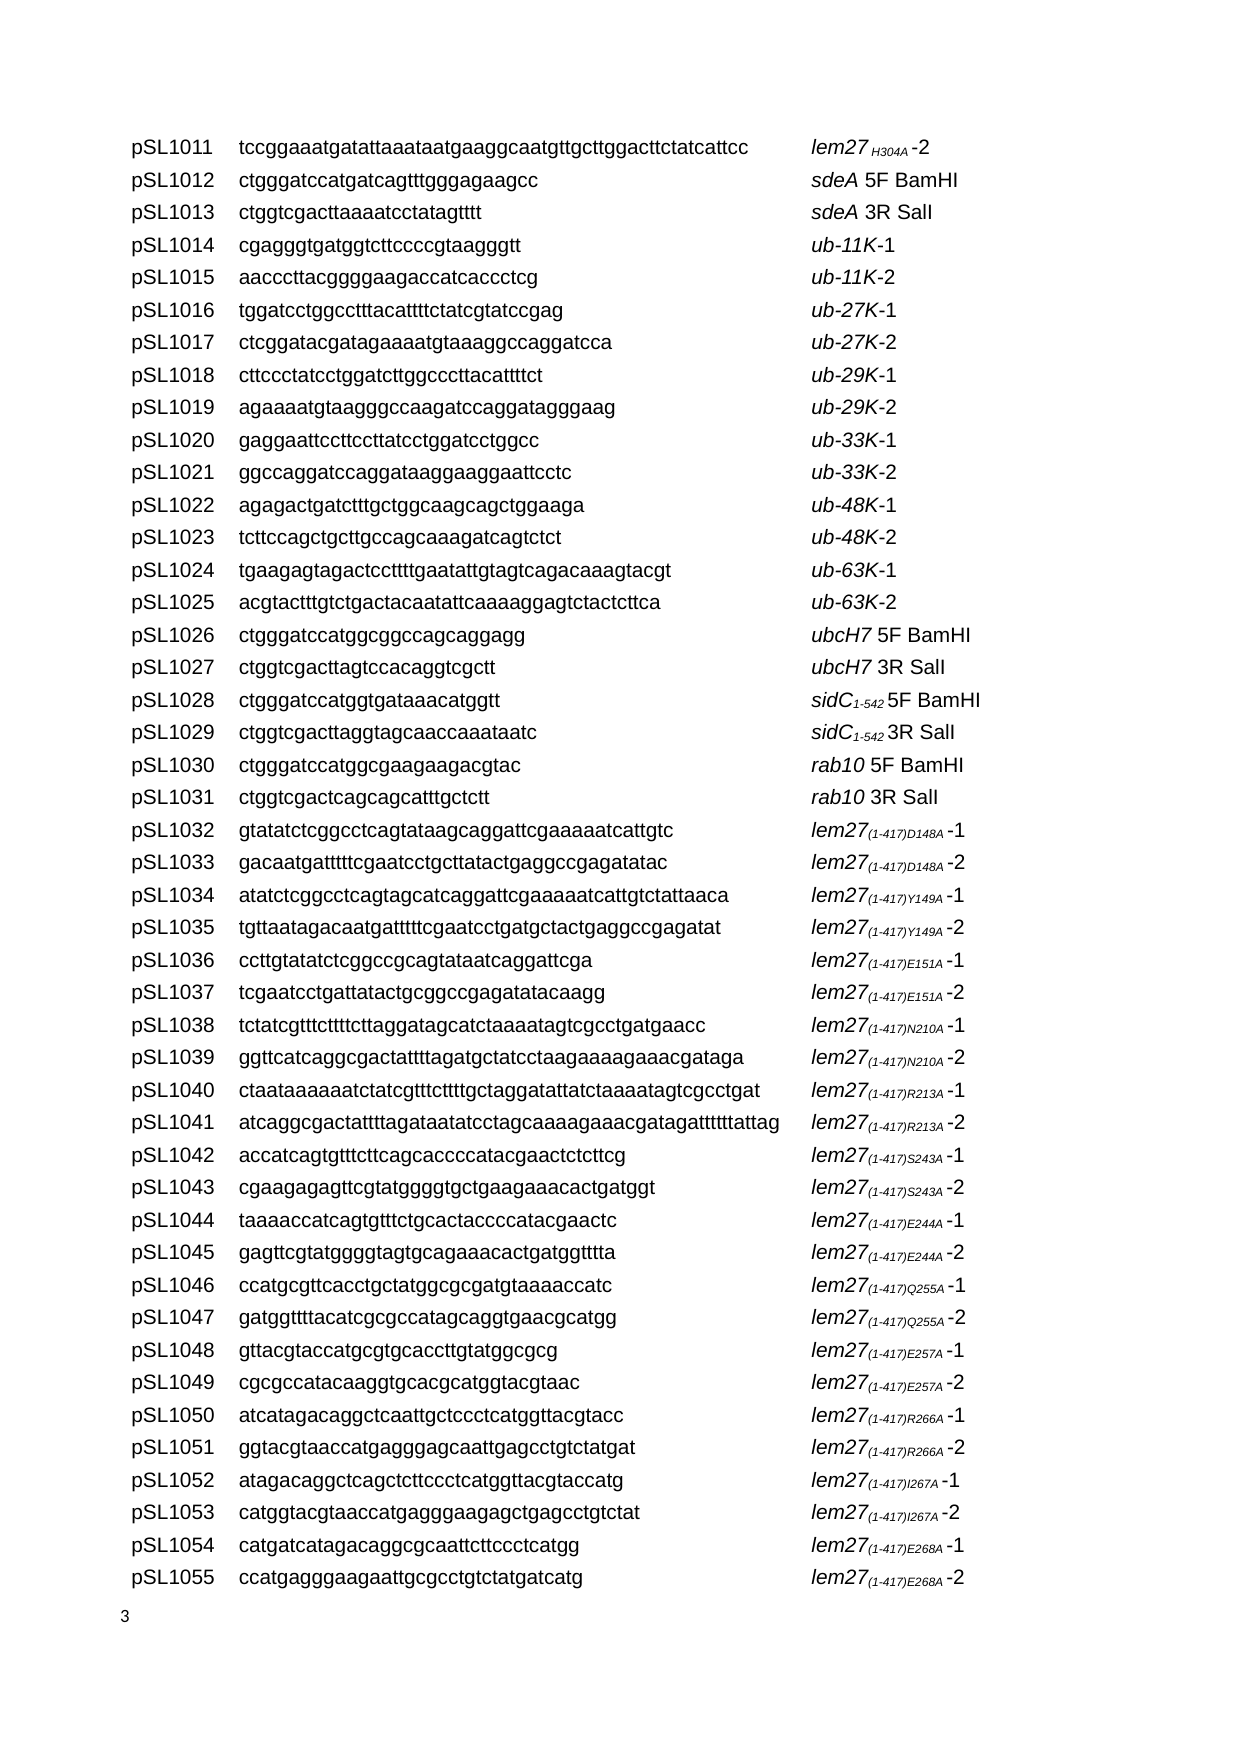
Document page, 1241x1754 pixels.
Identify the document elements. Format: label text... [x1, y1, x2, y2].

table_cell acgtactttgtctgactacaatattcaaaaggagtctactcttca [227, 586, 800, 618]
table_cell sidC1-542 3R SalI [800, 716, 1008, 748]
table_cell ub-29K-2 [800, 391, 1008, 423]
table_cell tgaagagtagactccttttgaatattgtagtcagacaaagtacgt [227, 553, 800, 586]
table_cell pSL1037 [120, 976, 227, 1008]
table_cell pSL1044 [120, 1203, 227, 1236]
table_cell sdeA 3R SalI [800, 196, 1008, 228]
table_cell ub-33K-1 [800, 423, 1008, 456]
table_cell ctaataaaaaatctatcgtttcttttgctaggatattatctaaaatagtcgcctgat [227, 1073, 800, 1106]
table_cell pSL1042 [120, 1138, 227, 1171]
table_cell lem27(1-417)S243A -2 [800, 1171, 1008, 1203]
table_cell lem27(1-417)I267A -2 [800, 1496, 1008, 1528]
table_cell lem27(1-417)E151A -2 [800, 976, 1008, 1008]
table_cell ub-48K-2 [800, 521, 1008, 553]
table_cell pSL1033 [120, 846, 227, 878]
table_cell pSL1022 [120, 488, 227, 521]
table_cell tcttccagctgcttgccagcaaagatcagtctct [227, 521, 800, 553]
table_cell lem27(1-417)E151A -1 [800, 943, 1008, 976]
table_cell pSL1047 [120, 1301, 227, 1333]
table_cell ggccaggatccaggataaggaaggaattcctc [227, 456, 800, 488]
table_cell pSL1025 [120, 586, 227, 618]
table_cell pSL1019 [120, 391, 227, 423]
table_cell lem27(1-417)E257A -2 [800, 1366, 1008, 1398]
table_cell lem27(1-417)Y149A -2 [800, 911, 1008, 943]
table_cell pSL1048 [120, 1333, 227, 1366]
table_cell pSL1015 [120, 261, 227, 293]
table_cell lem27(1-417)D148A -1 [800, 813, 1008, 846]
table_cell pSL1053 [120, 1496, 227, 1528]
table_cell accatcagtgtttcttcagcaccccatacgaactctcttcg [227, 1138, 800, 1171]
table_cell catgatcatagacaggcgcaattcttccctcatgg [227, 1528, 800, 1561]
table_cell pSL1038 [120, 1008, 227, 1041]
table_cell pSL1032 [120, 813, 227, 846]
table_cell gagttcgtatggggtagtgcagaaacactgatggtttta [227, 1236, 800, 1268]
table_cell lem27(1-417)E244A -1 [800, 1203, 1008, 1236]
table_cell lem27(1-417)S243A -1 [800, 1138, 1008, 1171]
table_cell ub-63K-1 [800, 553, 1008, 586]
table_cell tctatcgtttcttttcttaggatagcatctaaaatagtcgcctgatgaacc [227, 1008, 800, 1041]
table_cell tggatcctggcctttacattttctatcgtatccgag [227, 293, 800, 326]
table_cell ggtacgtaaccatgagggagcaattgagcctgtctatgat [227, 1431, 800, 1463]
table_cell pSL1043 [120, 1171, 227, 1203]
table_cell pSL1026 [120, 618, 227, 651]
table_cell pSL1017 [120, 326, 227, 358]
table_cell cgaagagagttcgtatggggtgctgaagaaacactgatggt [227, 1171, 800, 1203]
table_cell pSL1020 [120, 423, 227, 456]
table_cell lem27(1-417)D148A -2 [800, 846, 1008, 878]
table_cell ctgggatccatggcggccagcaggagg [227, 618, 800, 651]
table_cell gttacgtaccatgcgtgcaccttgtatggcgcg [227, 1333, 800, 1366]
table_cell agagactgatctttgctggcaagcagctggaaga [227, 488, 800, 521]
table_cell ccatgagggaagaattgcgcctgtctatgatcatg [227, 1561, 800, 1593]
table_cell ctgggatccatggcgaagaagacgtac [227, 748, 800, 781]
table_cell pSL1050 [120, 1398, 227, 1431]
table_cell gatggttttacatcgcgccatagcaggtgaacgcatgg [227, 1301, 800, 1333]
table_cell ub-33K-2 [800, 456, 1008, 488]
table_cell ub-63K-2 [800, 586, 1008, 618]
table_cell pSL1029 [120, 716, 227, 748]
table_cell ctggtcgactcagcagcatttgctctt [227, 781, 800, 813]
table_cell ub-11K-2 [800, 261, 1008, 293]
table_cell ub-29K-1 [800, 358, 1008, 391]
table_cell lem27(1-417)R266A -2 [800, 1431, 1008, 1463]
table_cell pSL1034 [120, 878, 227, 911]
table_cell gaggaattccttccttatcctggatcctggcc [227, 423, 800, 456]
table_cell ub-27K-1 [800, 293, 1008, 326]
table_cell cgagggtgatggtcttccccgtaagggtt [227, 228, 800, 261]
table_cell cgcgccatacaaggtgcacgcatggtacgtaac [227, 1366, 800, 1398]
table_cell pSL1027 [120, 651, 227, 683]
table_cell lem27(1-417)E268A -1 [800, 1528, 1008, 1561]
table_cell lem27(1-417)N210A -2 [800, 1041, 1008, 1073]
table_cell pSL1031 [120, 781, 227, 813]
table_cell lem27(1-417)R213A -1 [800, 1073, 1008, 1106]
table_cell ctcggatacgatagaaaatgtaaaggccaggatcca [227, 326, 800, 358]
table_cell atcaggcgactattttagataatatcctagcaaaagaaacgatagattttttattag [227, 1106, 800, 1138]
table_cell pSL1023 [120, 521, 227, 553]
table_cell pSL1013 [120, 196, 227, 228]
table_cell gacaatgatttttcgaatcctgcttatactgaggccgagatatac [227, 846, 800, 878]
table_cell pSL1014 [120, 228, 227, 261]
table_cell pSL1024 [120, 553, 227, 586]
table_cell ub-48K-1 [800, 488, 1008, 521]
table_cell pSL1041 [120, 1106, 227, 1138]
table_cell tccggaaatgatattaaataatgaaggcaatgttgcttggacttctatcattcc [227, 131, 800, 163]
table_cell pSL1049 [120, 1366, 227, 1398]
table_cell pSL1030 [120, 748, 227, 781]
table_cell lem27 H304A -2 [800, 131, 1008, 163]
table_cell sdeA 5F BamHI [800, 163, 1008, 196]
table_cell lem27(1-417)R213A -2 [800, 1106, 1008, 1138]
table_cell ctggtcgacttaaaatcctatagtttt [227, 196, 800, 228]
table_cell pSL1051 [120, 1431, 227, 1463]
table_cell pSL1039 [120, 1041, 227, 1073]
table_cell ccttgtatatctcggccgcagtataatcaggattcga [227, 943, 800, 976]
table_cell lem27(1-417)N210A -1 [800, 1008, 1008, 1041]
table_cell pSL1040 [120, 1073, 227, 1106]
table_cell pSL1018 [120, 358, 227, 391]
table_cell aacccttacggggaagaccatcaccctcg [227, 261, 800, 293]
table_cell pSL1036 [120, 943, 227, 976]
table_cell pSL1021 [120, 456, 227, 488]
table_cell lem27(1-417)R266A -1 [800, 1398, 1008, 1431]
table_cell pSL1012 [120, 163, 227, 196]
table_cell catggtacgtaaccatgagggaagagctgagcctgtctat [227, 1496, 800, 1528]
table_cell pSL1055 [120, 1561, 227, 1593]
table_cell pSL1052 [120, 1463, 227, 1496]
table_cell ctgggatccatggtgataaacatggtt [227, 683, 800, 716]
table_cell ctgggatccatgatcagtttgggagaagcc [227, 163, 800, 196]
table_cell tcgaatcctgattatactgcggccgagatatacaagg [227, 976, 800, 1008]
table_cell sidC1-542 5F BamHI [800, 683, 1008, 716]
table_cell lem27(1-417)E244A -2 [800, 1236, 1008, 1268]
table_cell lem27(1-417)Q255A -2 [800, 1301, 1008, 1333]
table_cell pSL1035 [120, 911, 227, 943]
table_cell tgttaatagacaatgatttttcgaatcctgatgctactgaggccgagatat [227, 911, 800, 943]
table_cell lem27(1-417)E268A -2 [800, 1561, 1008, 1593]
table_cell rab10 3R SalI [800, 781, 1008, 813]
table_cell ctggtcgacttagtccacaggtcgctt [227, 651, 800, 683]
table_cell pSL1016 [120, 293, 227, 326]
table_cell atagacaggctcagctcttccctcatggttacgtaccatg [227, 1463, 800, 1496]
table_cell taaaaccatcagtgtttctgcactaccccatacgaactc [227, 1203, 800, 1236]
table_cell ub-27K-2 [800, 326, 1008, 358]
table_cell ubcH7 5F BamHI [800, 618, 1008, 651]
table_cell pSL1046 [120, 1268, 227, 1301]
table_cell lem27(1-417)Y149A -1 [800, 878, 1008, 911]
table_cell lem27(1-417)Q255A -1 [800, 1268, 1008, 1301]
table_cell pSL1011 [120, 131, 227, 163]
table_cell ub-11K-1 [800, 228, 1008, 261]
table_cell atatctcggcctcagtagcatcaggattcgaaaaatcattgtctattaaca [227, 878, 800, 911]
table_cell rab10 5F BamHI [800, 748, 1008, 781]
table_cell ccatgcgttcacctgctatggcgcgatgtaaaaccatc [227, 1268, 800, 1301]
table_cell ubcH7 3R SalI [800, 651, 1008, 683]
table_cell lem27(1-417)E257A -1 [800, 1333, 1008, 1366]
table_cell pSL1054 [120, 1528, 227, 1561]
table_cell pSL1045 [120, 1236, 227, 1268]
table_cell pSL1028 [120, 683, 227, 716]
table_cell ctggtcgacttaggtagcaaccaaataatc [227, 716, 800, 748]
table_cell atcatagacaggctcaattgctccctcatggttacgtacc [227, 1398, 800, 1431]
table_cell ggttcatcaggcgactattttagatgctatcctaagaaaagaaacgataga [227, 1041, 800, 1073]
table_cell gtatatctcggcctcagtataagcaggattcgaaaaatcattgtc [227, 813, 800, 846]
table_cell agaaaatgtaagggccaagatccaggatagggaag [227, 391, 800, 423]
table_cell lem27(1-417)I267A -1 [800, 1463, 1008, 1496]
table_cell cttccctatcctggatcttggcccttacattttct [227, 358, 800, 391]
